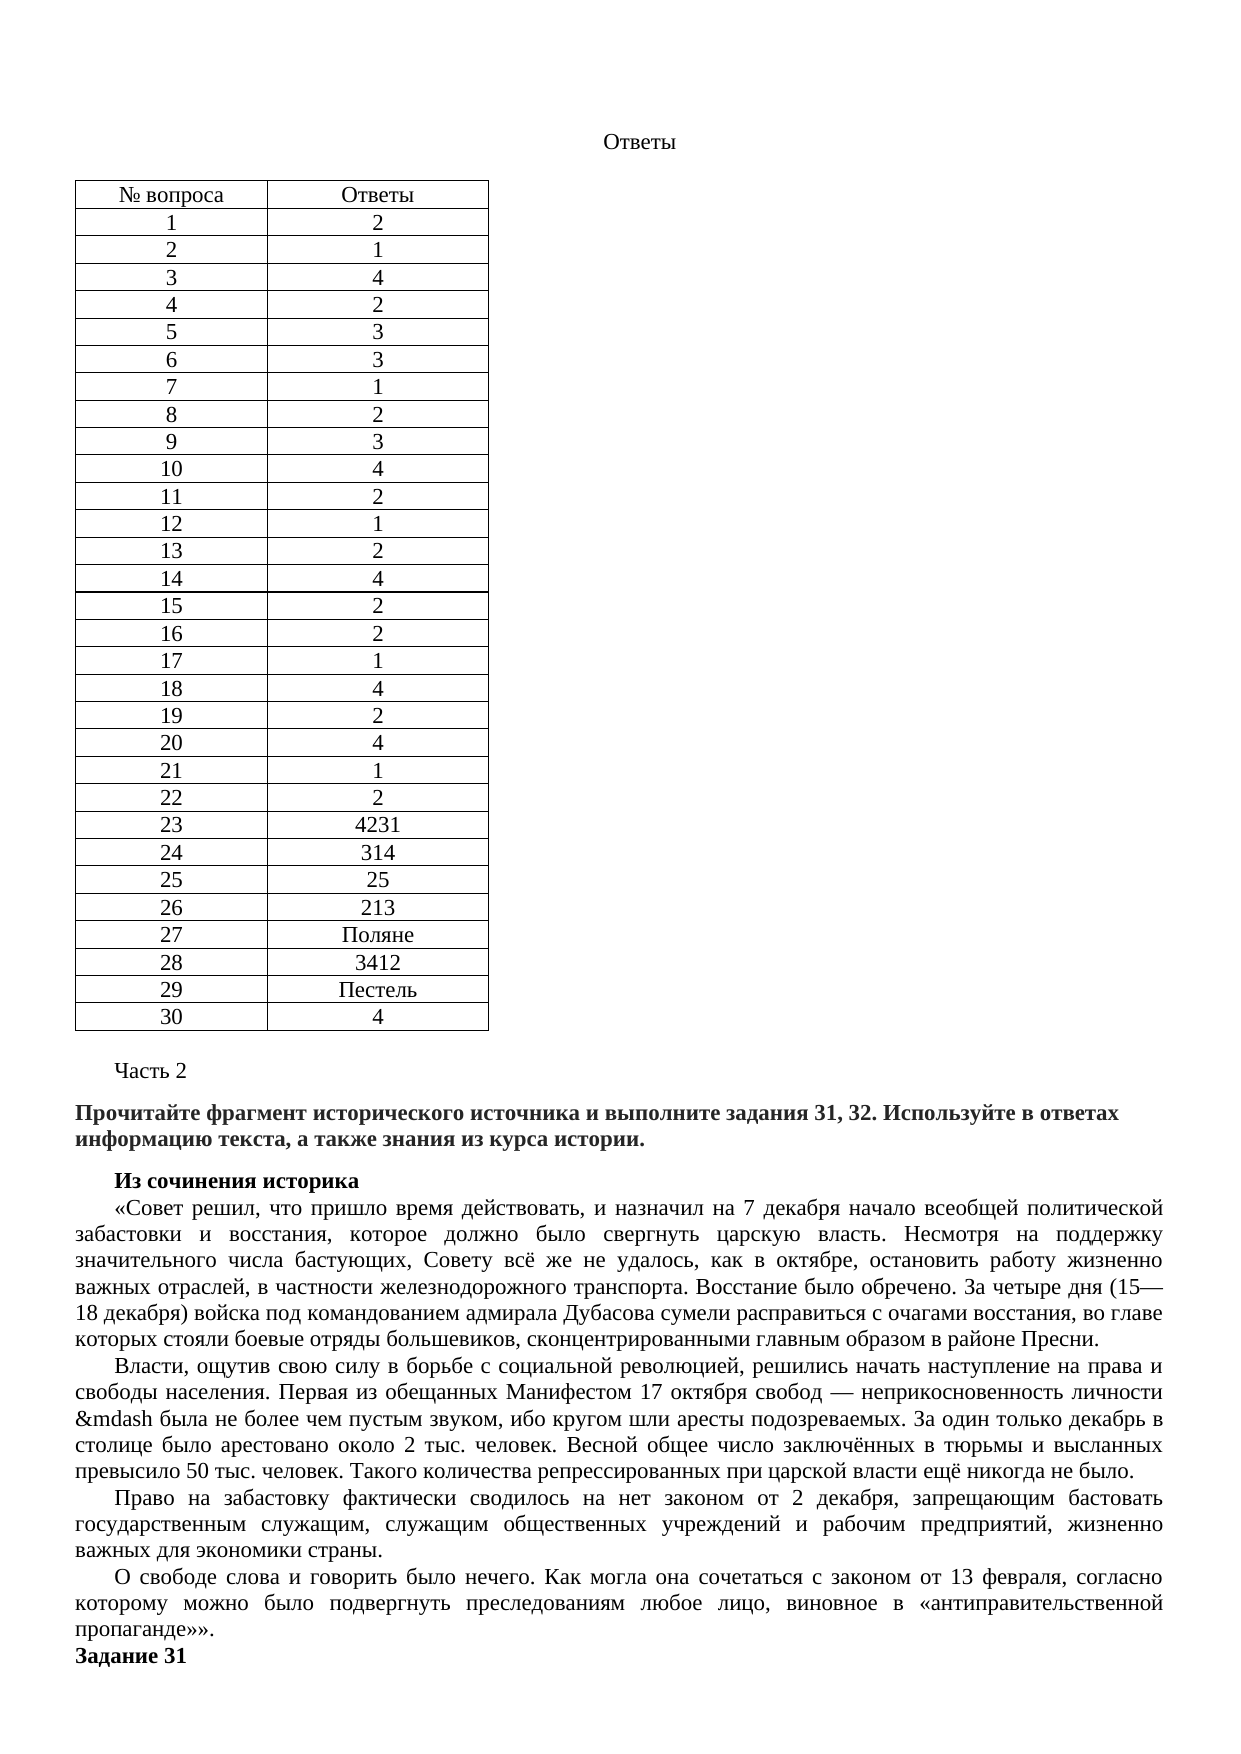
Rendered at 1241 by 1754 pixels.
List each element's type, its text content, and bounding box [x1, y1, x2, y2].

text Задание 31 [75, 1642, 1165, 1668]
table_cell 213 [268, 894, 488, 920]
table_cell 19 [76, 702, 267, 728]
table_cell 2 [268, 784, 488, 811]
table_header № вопроса [76, 181, 267, 208]
table_cell 3 [76, 264, 267, 290]
table_cell 25 [76, 866, 267, 893]
table_cell 27 [76, 921, 267, 947]
text «Совет решил, что пришло время действовать, и назначил на 7 декабря начало всеобщей политической забастовки и восстания, которое должно было свергнуть царскую власть. Несмотря на поддержку значительного числа бастующих, Совету всё же не удалось, как в октябре, остановить работу жизненно важных отраслей, в частности железнодорожного транспорта. Восстание было обречено. За четыре дня (15—18 декабря) войска под командованием адмирала Дубасова сумели расправиться с очагами восстания, во главе которых стояли боевые отряды большевиков, сконцентрированными главным образом в районе Пресни. [75, 1194, 1165, 1352]
table_cell 7 [76, 373, 267, 399]
table_header Ответы [268, 181, 488, 208]
table_cell 16 [76, 620, 267, 646]
table_cell 1 [268, 373, 488, 399]
text Часть 2 [75, 1057, 1165, 1083]
table_cell 3412 [268, 949, 488, 975]
text Право на забастовку фактически сводилось на нет законом от 2 декабря, запрещающим бастовать государственным служащим, служащим общественных учреждений и рабочим предприятий, жизненно важных для экономики страны. [75, 1484, 1165, 1563]
text Из сочинения историка [75, 1167, 1165, 1194]
table_cell 29 [76, 976, 267, 1002]
table_cell 13 [76, 538, 267, 564]
table_cell 3 [268, 319, 488, 345]
table_cell 24 [76, 839, 267, 865]
table_cell 4 [268, 675, 488, 701]
table_cell 2 [268, 620, 488, 646]
text Ответы [75, 128, 1165, 154]
table_cell 4 [268, 1003, 488, 1030]
table_cell 14 [76, 565, 267, 591]
table_cell 4 [268, 264, 488, 290]
table_cell 2 [268, 593, 488, 619]
table_cell 1 [268, 510, 488, 537]
table_cell 4 [268, 565, 488, 591]
table_cell 20 [76, 729, 267, 756]
table_cell 5 [76, 319, 267, 345]
table_cell 4 [76, 291, 267, 317]
table_cell 314 [268, 839, 488, 865]
table_cell 25 [268, 866, 488, 893]
table_cell 6 [76, 346, 267, 372]
text Прочитайте фрагмент исторического источника и выполните задания 31, 32. Используйте в ответах информацию текста, а также знания из курса истории. [75, 1099, 1165, 1152]
table_cell 11 [76, 483, 267, 509]
text Власти, ощутив свою силу в борьбе с социальной революцией, решились начать наступление на права и свободы населения. Первая из обещанных Манифестом 17 октября свобод — неприкосновенность личности &mdash была не более чем пустым звуком, ибо кругом шли аресты подозреваемых. За один только декабрь в столице было арестовано около 2 тыс. человек. Весной общее число заключённых в тюрьмы и высланных превысило 50 тыс. человек. Такого количества репрессированных при царской власти ещё никогда не было. [75, 1352, 1165, 1484]
table_cell 4231 [268, 812, 488, 838]
table_cell 22 [76, 784, 267, 811]
table_cell 2 [268, 401, 488, 427]
table_cell 30 [76, 1003, 267, 1030]
table_cell 26 [76, 894, 267, 920]
table_cell 2 [268, 209, 488, 235]
table_cell 17 [76, 647, 267, 673]
table_cell 10 [76, 455, 267, 482]
table_cell 2 [268, 483, 488, 509]
table_cell 4 [268, 729, 488, 756]
table_cell 1 [76, 209, 267, 235]
table_cell 3 [268, 346, 488, 372]
table_cell 18 [76, 675, 267, 701]
table_cell 4 [268, 455, 488, 482]
table_cell 15 [76, 593, 267, 619]
table_cell 8 [76, 401, 267, 427]
table_cell 28 [76, 949, 267, 975]
table_cell 2 [76, 236, 267, 263]
table_cell Пестель [268, 976, 488, 1002]
table_cell 2 [268, 538, 488, 564]
table_cell 1 [268, 647, 488, 673]
table_cell 21 [76, 757, 267, 783]
text О свободе слова и говорить было нечего. Как могла она сочетаться с законом от 13 февраля, согласно которому можно было подвергнуть преследованиям любое лицо, виновное в «антиправительственной пропаганде»». [75, 1563, 1165, 1642]
table_cell 12 [76, 510, 267, 537]
table_cell Поляне [268, 921, 488, 947]
table_cell 1 [268, 236, 488, 263]
table_cell 2 [268, 702, 488, 728]
table_cell 23 [76, 812, 267, 838]
table_cell 9 [76, 428, 267, 454]
table_cell 2 [268, 291, 488, 317]
table_cell 3 [268, 428, 488, 454]
table_cell 1 [268, 757, 488, 783]
